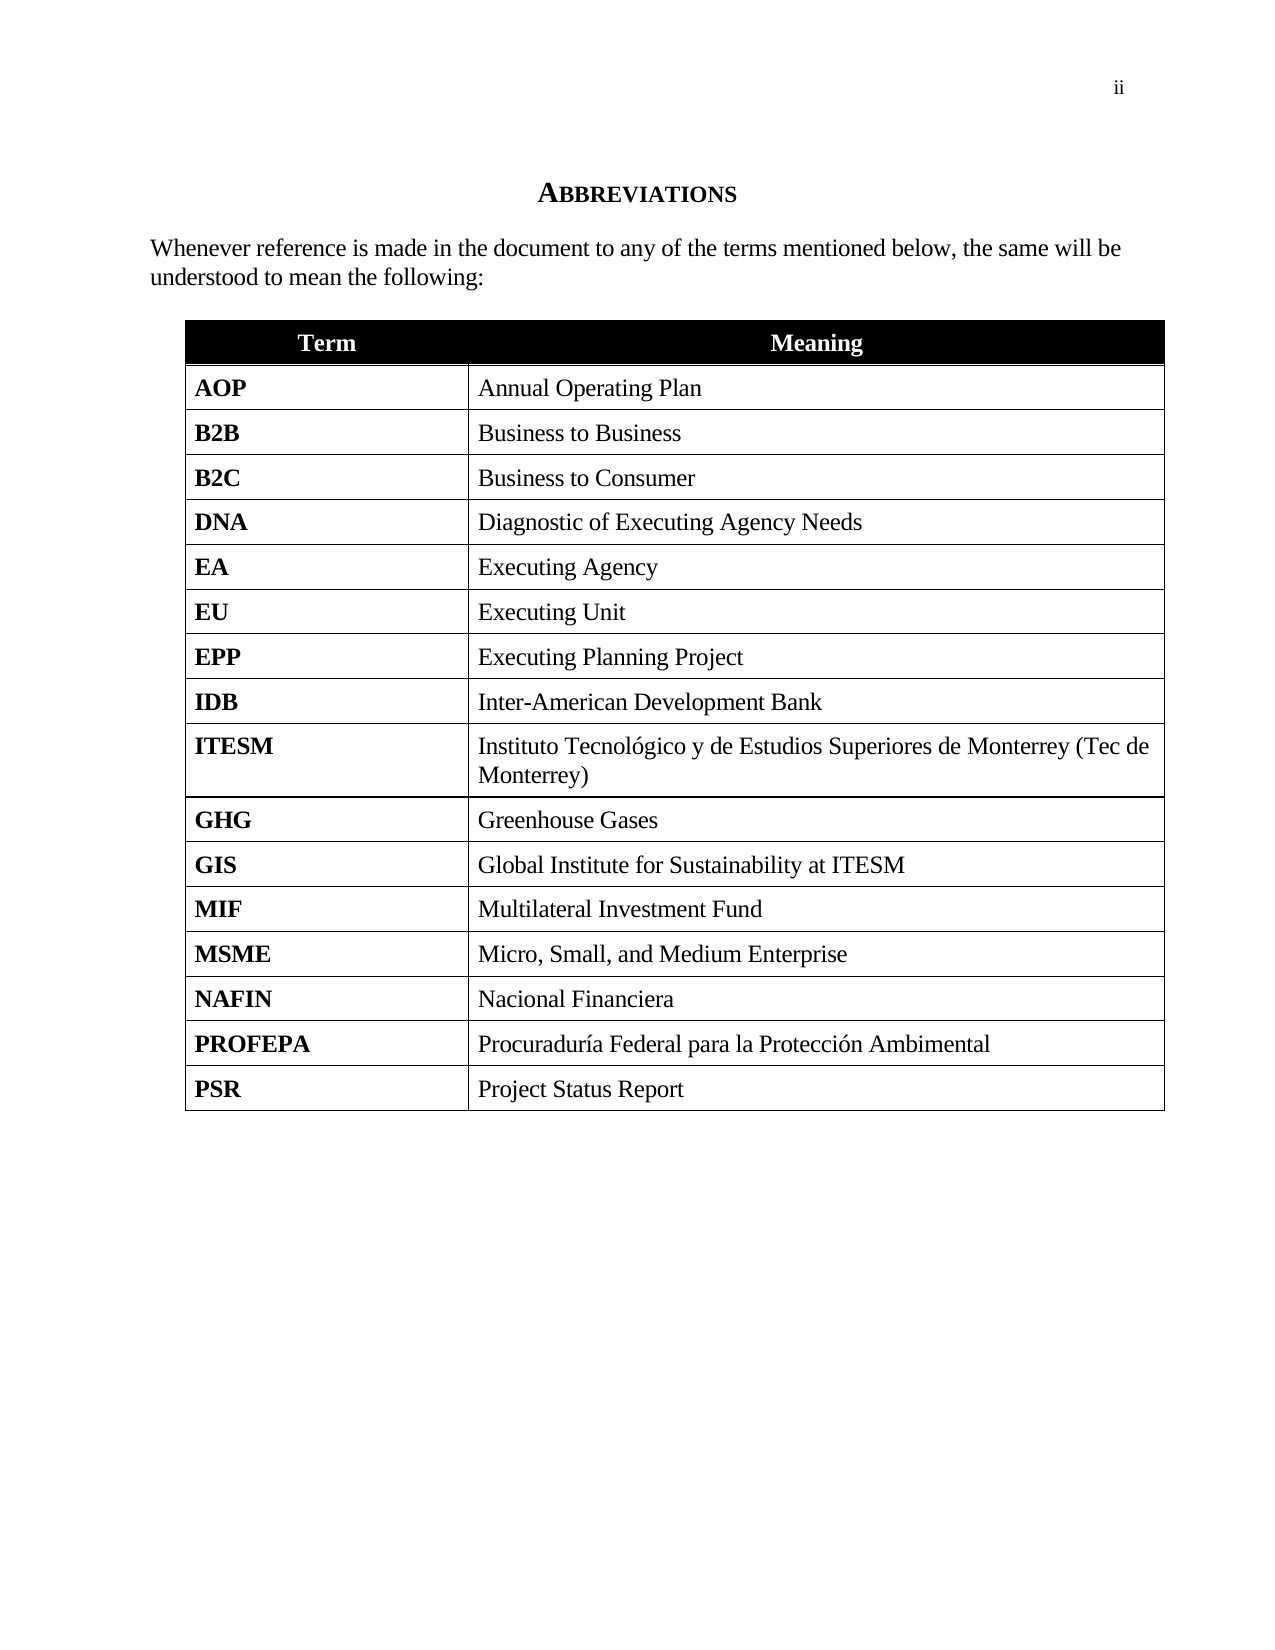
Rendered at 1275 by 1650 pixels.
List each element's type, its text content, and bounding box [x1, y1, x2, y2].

table_cell Business to Consumer [469, 455, 1164, 499]
table_cell B2C [186, 455, 468, 499]
table_cell B2B [186, 410, 468, 454]
table_cell Instituto Tecnológico y de Estudios Superiores de Monterrey (Tec de Monterrey) [469, 724, 1164, 796]
table_cell Procuraduría Federal para la Protección Ambimental [469, 1021, 1164, 1065]
table_cell IDB [186, 679, 468, 723]
table_cell DNA [186, 500, 468, 544]
table_cell PSR [186, 1066, 468, 1110]
table_header Meaning [469, 321, 1164, 364]
table_cell Multilateral Investment Fund [469, 887, 1164, 931]
table_cell GHG [186, 798, 468, 841]
table_cell Micro, Small, and Medium Enterprise [469, 932, 1164, 976]
table_cell Project Status Report [469, 1066, 1164, 1110]
table_cell EA [186, 545, 468, 588]
subtitle Abbreviations [150, 175, 1125, 208]
table_header Term [186, 321, 468, 364]
table_cell ITESM [186, 724, 468, 796]
table_cell Diagnostic of Executing Agency Needs [469, 500, 1164, 544]
table_cell NAFIN [186, 977, 468, 1020]
table_cell EPP [186, 634, 468, 678]
table_cell GIS [186, 842, 468, 886]
table_cell Annual Operating Plan [469, 366, 1164, 409]
table_cell MIF [186, 887, 468, 931]
table_cell Business to Business [469, 410, 1164, 454]
text Whenever reference is made in the document to any of the terms mentioned below, the same will be understood to mean the following: [150, 233, 1125, 291]
table_cell AOP [186, 366, 468, 409]
table_cell Executing Planning Project [469, 634, 1164, 678]
table_cell MSME [186, 932, 468, 976]
table_cell Executing Unit [469, 590, 1164, 633]
table_cell EU [186, 590, 468, 633]
table_cell Inter-American Development Bank [469, 679, 1164, 723]
table_cell Greenhouse Gases [469, 798, 1164, 841]
table_cell Executing Agency [469, 545, 1164, 588]
table_cell PROFEPA [186, 1021, 468, 1065]
table_cell Nacional Financiera [469, 977, 1164, 1020]
table_cell Global Institute for Sustainability at ITESM [469, 842, 1164, 886]
